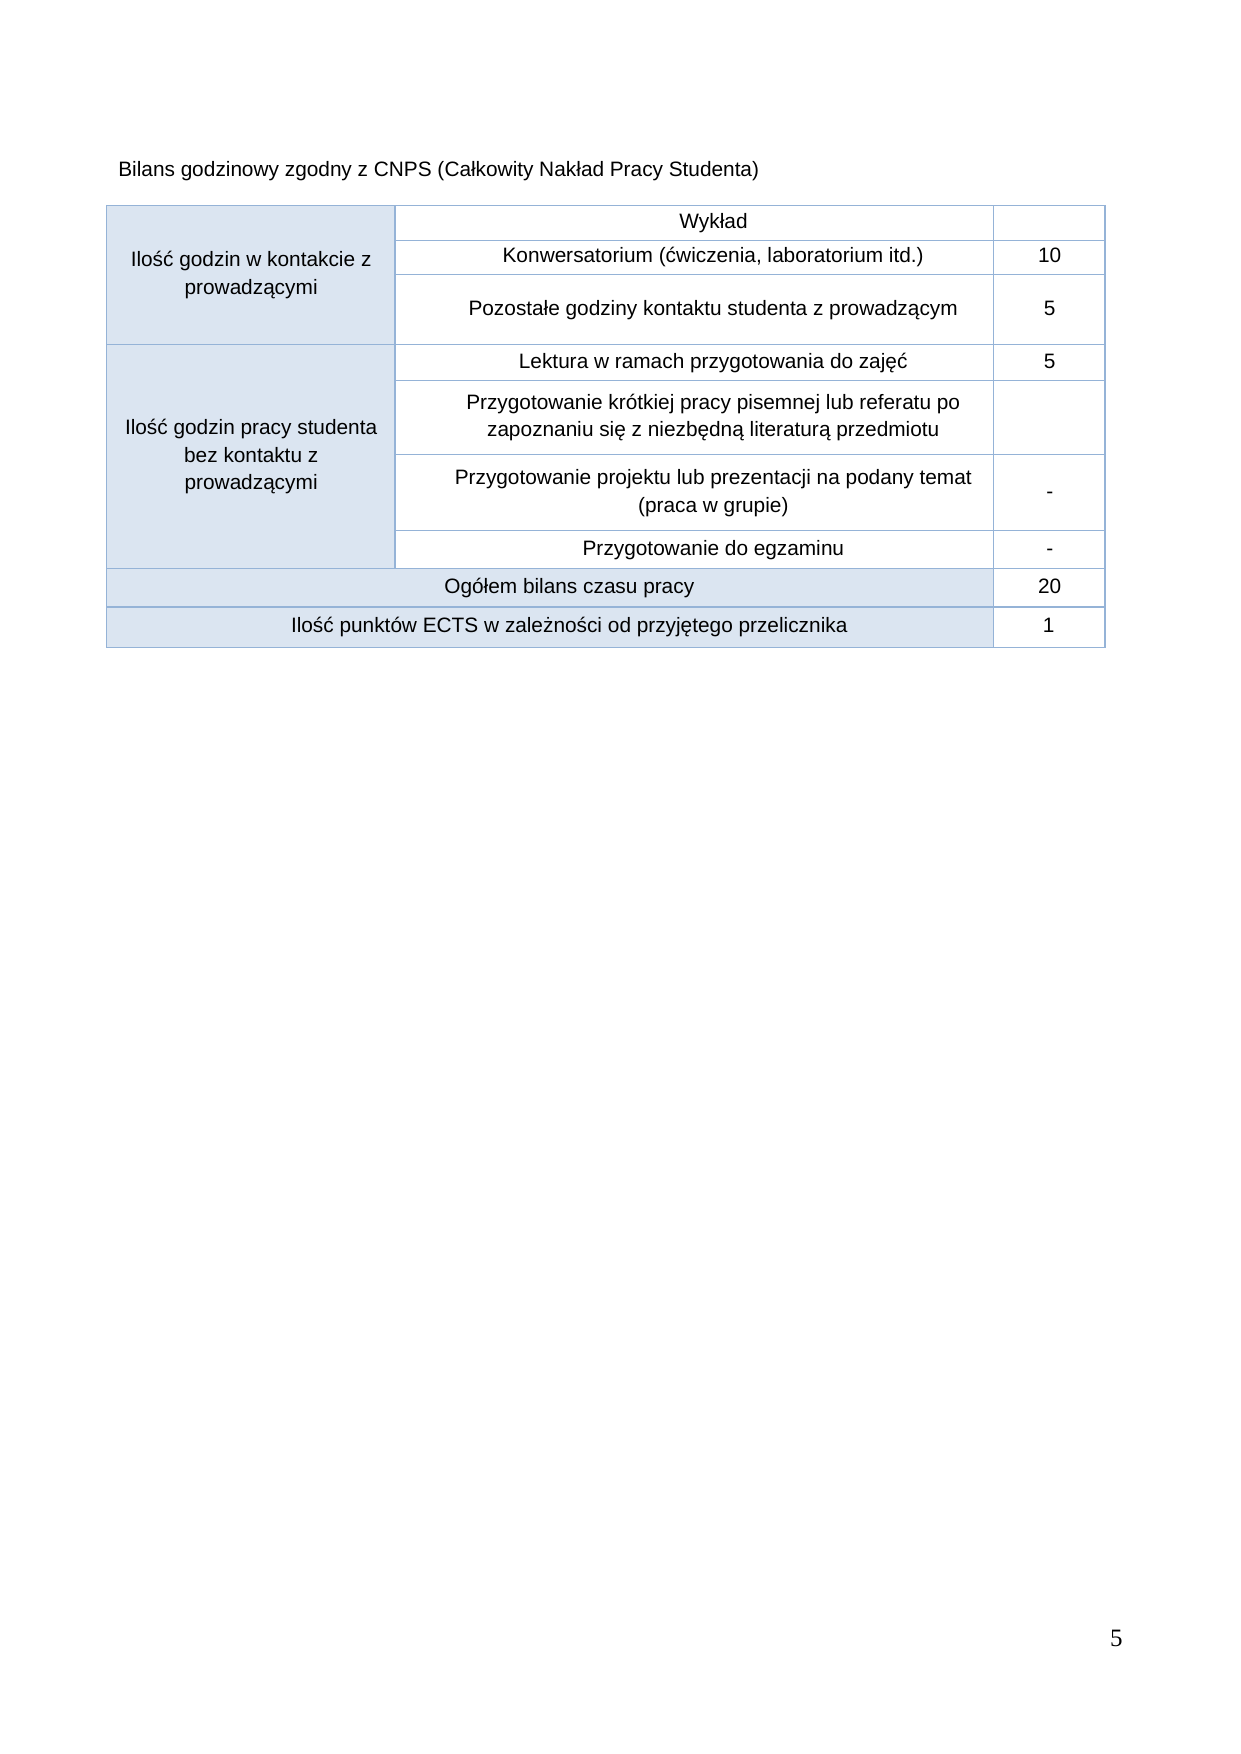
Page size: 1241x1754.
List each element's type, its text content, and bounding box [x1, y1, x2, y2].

table_cell Lektura w ramach przygotowania do zajęć [396, 345, 993, 380]
table_header Ilość godzin w kontakcie z prowadzącymi [107, 206, 394, 344]
table_header [994, 206, 1104, 239]
table_cell 5 [994, 275, 1104, 344]
table_cell 10 [994, 241, 1104, 274]
table_cell Przygotowanie projektu lub prezentacji na podany temat (praca w grupie) [396, 455, 993, 530]
table_cell Przygotowanie krótkiej pracy pisemnej lub referatu po zapoznaniu się z niezbędną literaturą przedmiotu [396, 381, 993, 454]
table_cell Ilość godzin pracy studenta bez kontaktu z prowadzącymi [107, 345, 394, 568]
table_cell 20 [994, 569, 1104, 606]
table_cell [994, 381, 1104, 454]
table_cell Pozostałe godziny kontaktu studenta z prowadzącym [396, 275, 993, 344]
table_cell Ilość punktów ECTS w zależności od przyjętego przelicznika [107, 608, 993, 647]
table_cell - [994, 455, 1104, 530]
table_cell 1 [994, 608, 1104, 647]
table_cell Konwersatorium (ćwiczenia, laboratorium itd.) [396, 241, 993, 274]
table_cell Ogółem bilans czasu pracy [107, 569, 993, 606]
table_cell 5 [994, 345, 1104, 380]
text Bilans godzinowy zgodny z CNPS (Całkowity Nakład Pracy Studenta) [118, 157, 1122, 181]
table_cell Przygotowanie do egzaminu [396, 531, 993, 568]
table_cell - [994, 531, 1104, 568]
table_header Wykład [396, 206, 993, 239]
